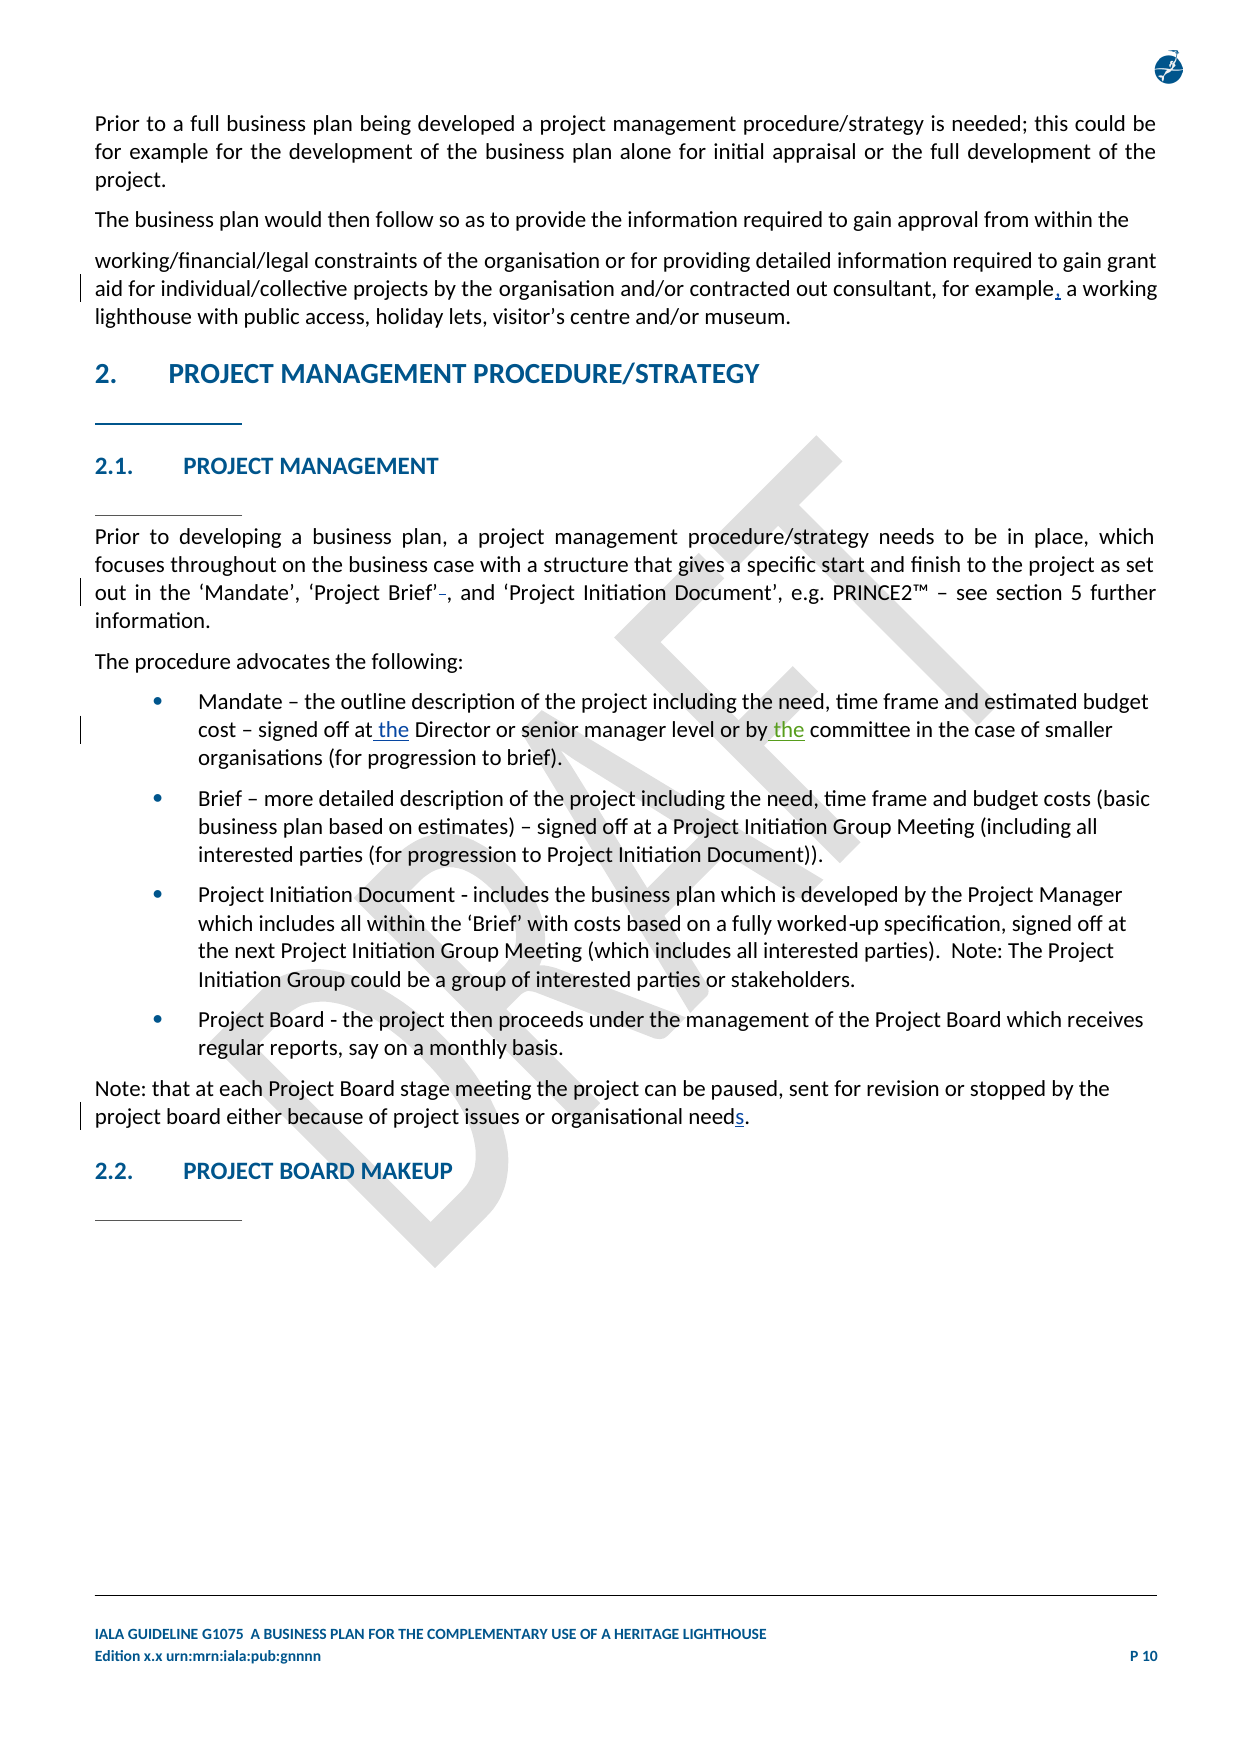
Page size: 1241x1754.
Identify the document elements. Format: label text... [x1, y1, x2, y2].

list Note: that at each Project Board stage meeting the project can be paused, sent for revision or stopped by the project board either because of project issues or organisational need. [94, 1074, 1157, 1130]
text Project Initiation Document ‐ includes the business plan which is developed by the Project Manager which includes all within the ‘Brief’ with costs based on a fully worked‐up specification, signed off at the next Project Initiation Group Meeting (which includes all interested parties). Note: The Project Initiation Group could be a group of interested parties or stakeholders. [153, 881, 1157, 993]
subtitle PROJECT MANAGEMENT [94, 450, 1157, 481]
text Project Board ‐ the project then proceeds under the management of the Project Board which receives regular reports, say on a monthly basis. [153, 1005, 1157, 1061]
text Brief – more detailed description of the project including the need, time frame and budget costs (basic business plan based on estimates) – signed off at a Project Initiation Group Meeting (including all interested parties (for progression to Project Initiation Document)). [153, 784, 1157, 868]
text Prior to a full business plan being developed a project management procedure/strategy is needed; this could be for example for the development of the business plan alone for initial appraisal or the full development of the project. [94, 109, 1157, 193]
subtitle PROJECT MANAGEMENT PROCEDURE/STRATEGY [94, 355, 1157, 391]
text working/financial/legal constraints of the organisation or for providing detailed information required to gain grant aid for individual/collective projects by the organisation and/or contracted out consultant, for example a working lighthouse with public access, holiday lets, visitor’s centre and/or museum. [94, 246, 1157, 330]
text Prior to developing a business plan, a project management procedure/strategy needs to be in place, which focuses throughout on the business case with a structure that gives a specific start and finish to the project as set out in the ‘Mandate’, ‘Project Brief’, and ‘Project Initiation Document’, e.g. PRINCE2™ – see section 5 further information. [94, 522, 1157, 634]
text Mandate – the outline description of the project including the need, time frame and estimated budget cost – signed off at Director or senior manager level or by committee in the case of smaller organisations (for progression to brief). [153, 687, 1157, 772]
subtitle PROJECT BOARD MAKEUP [94, 1155, 1157, 1185]
text The procedure advocates the following: [94, 647, 1157, 675]
picture [1123, 0, 1241, 119]
text The business plan would then follow so as to provide the information required to gain approval from within the [94, 206, 1157, 234]
